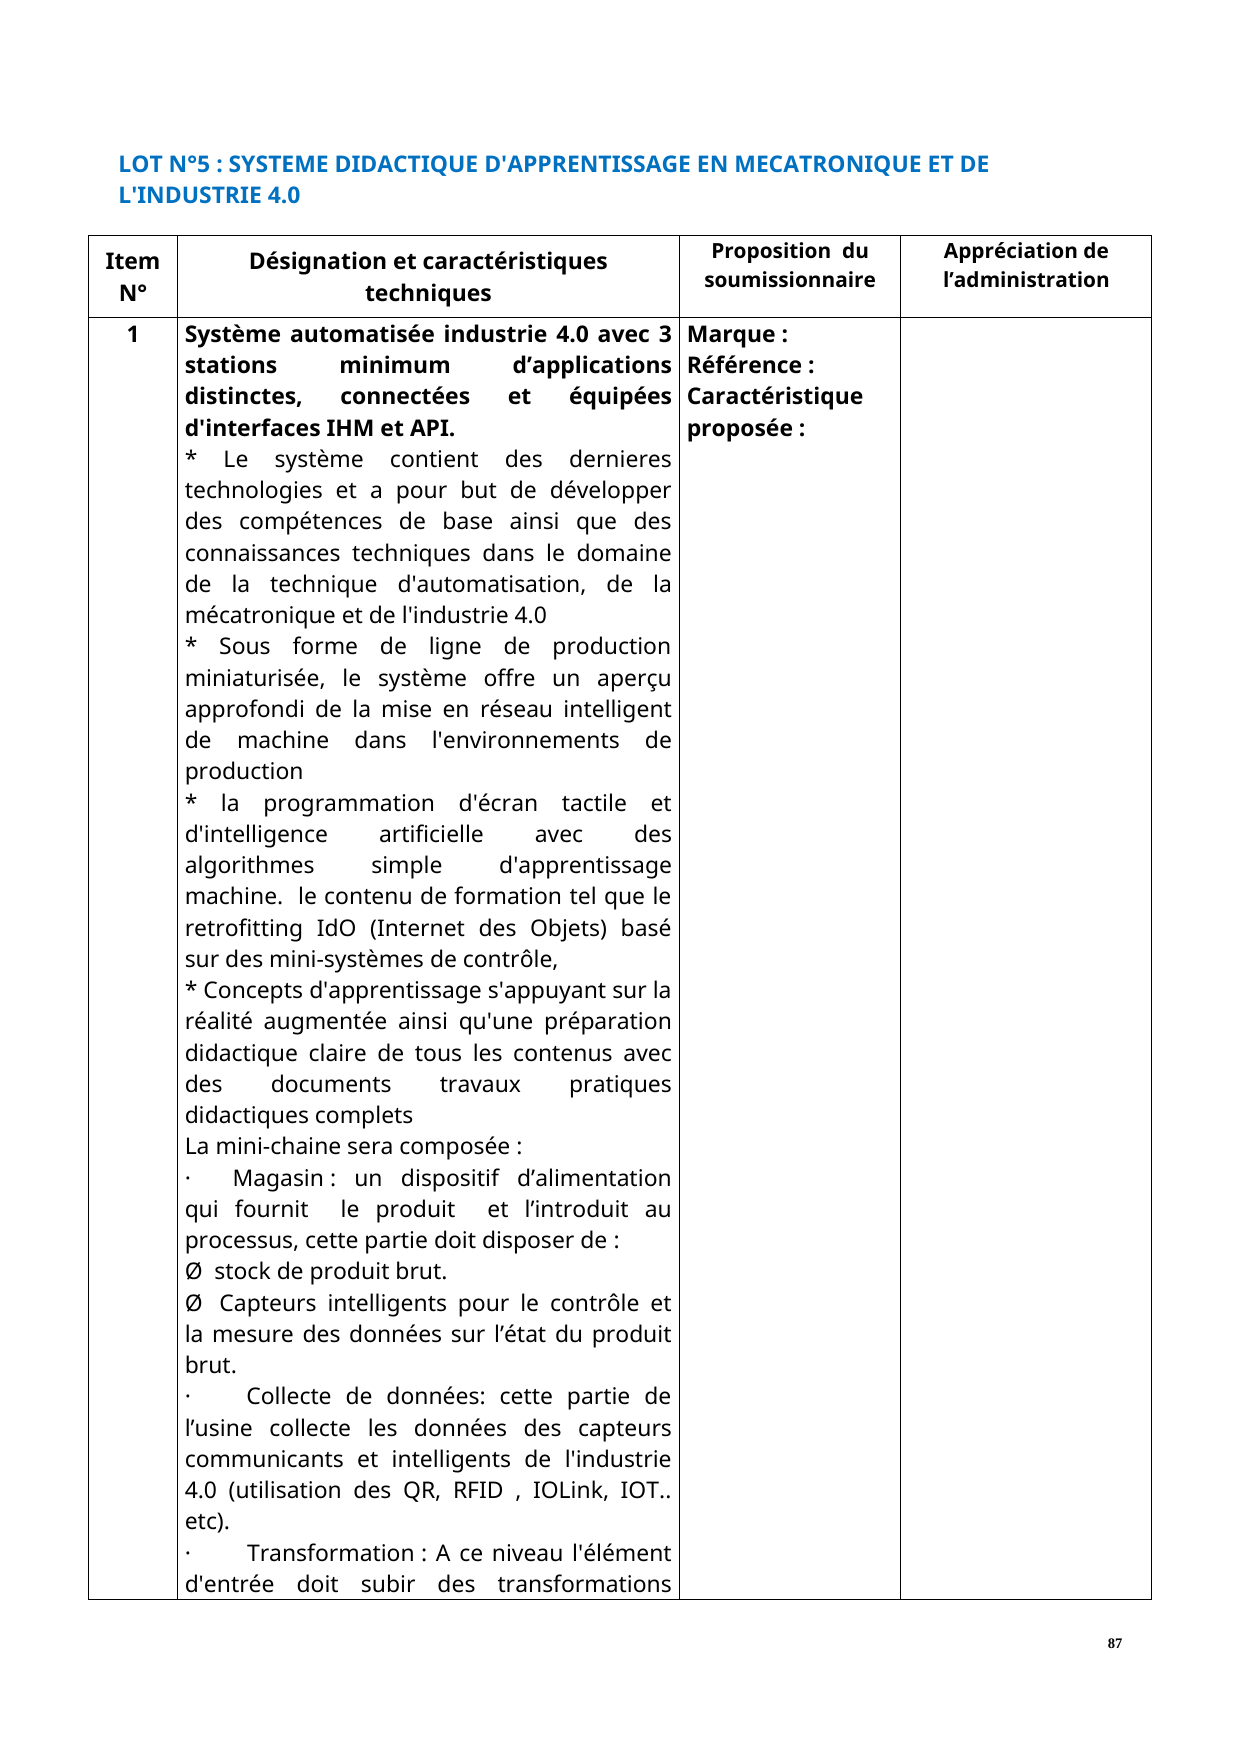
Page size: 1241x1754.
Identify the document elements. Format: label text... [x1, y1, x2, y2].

table_header Désignation et caractéristiques techniques [178, 236, 679, 317]
table_cell [901, 318, 1151, 1599]
table_header Proposition du soumissionnaire [680, 236, 900, 317]
table_cell 1 [89, 318, 177, 1599]
text LOT N°5 : SYSTEME DIDACTIQUE D'APPRENTISSAGE EN MECATRONIQUE ET DE L'INDUSTRIE 4.0 [118, 148, 1122, 210]
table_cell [680, 318, 900, 1599]
table_header Item N° [89, 236, 177, 317]
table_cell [178, 318, 679, 1599]
table_header Appréciation de l’administration [901, 236, 1151, 317]
